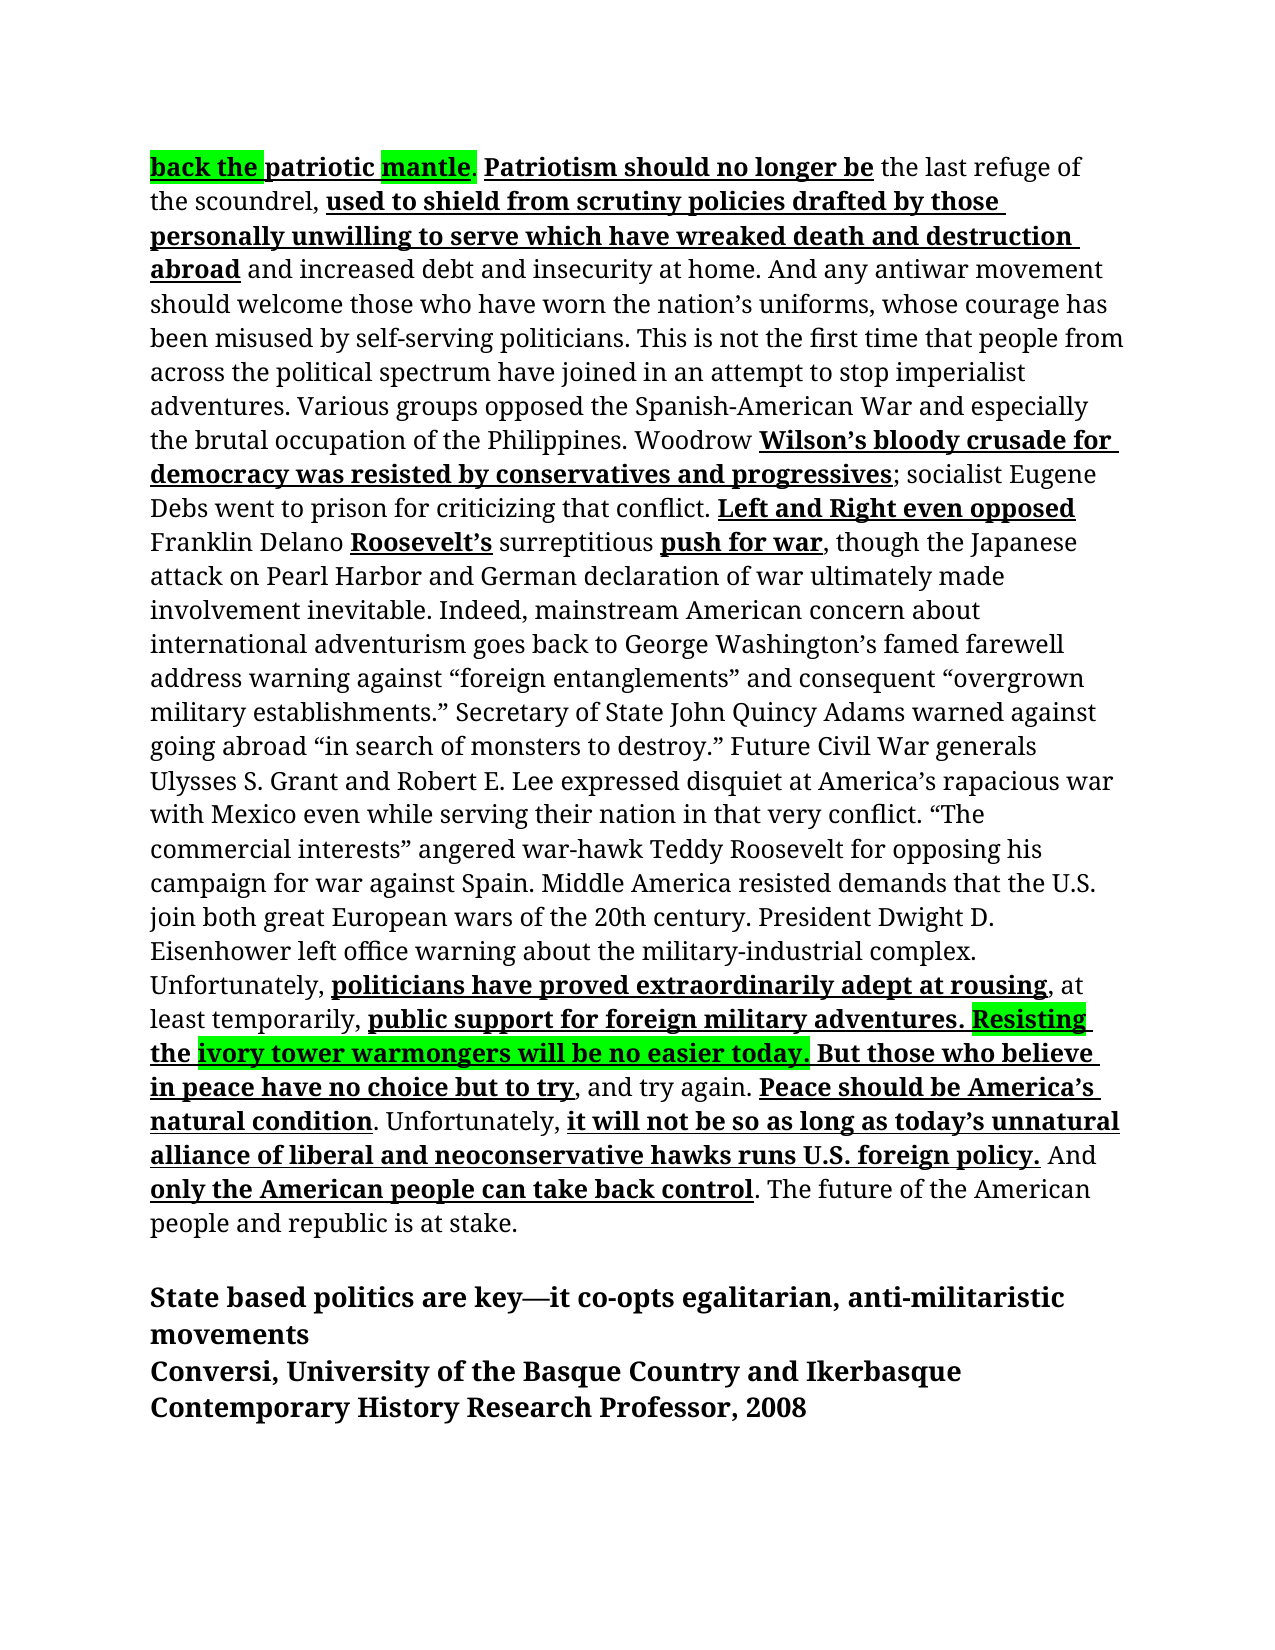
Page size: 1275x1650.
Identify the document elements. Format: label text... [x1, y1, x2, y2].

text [150, 150, 1125, 1240]
text State based politics are key—it co-opts egalitarian, anti-militaristic movements [150, 1278, 1125, 1352]
text Conversi, University of the Basque Country and Ikerbasque Contemporary History Research Professor, 2008 [150, 1352, 1125, 1426]
